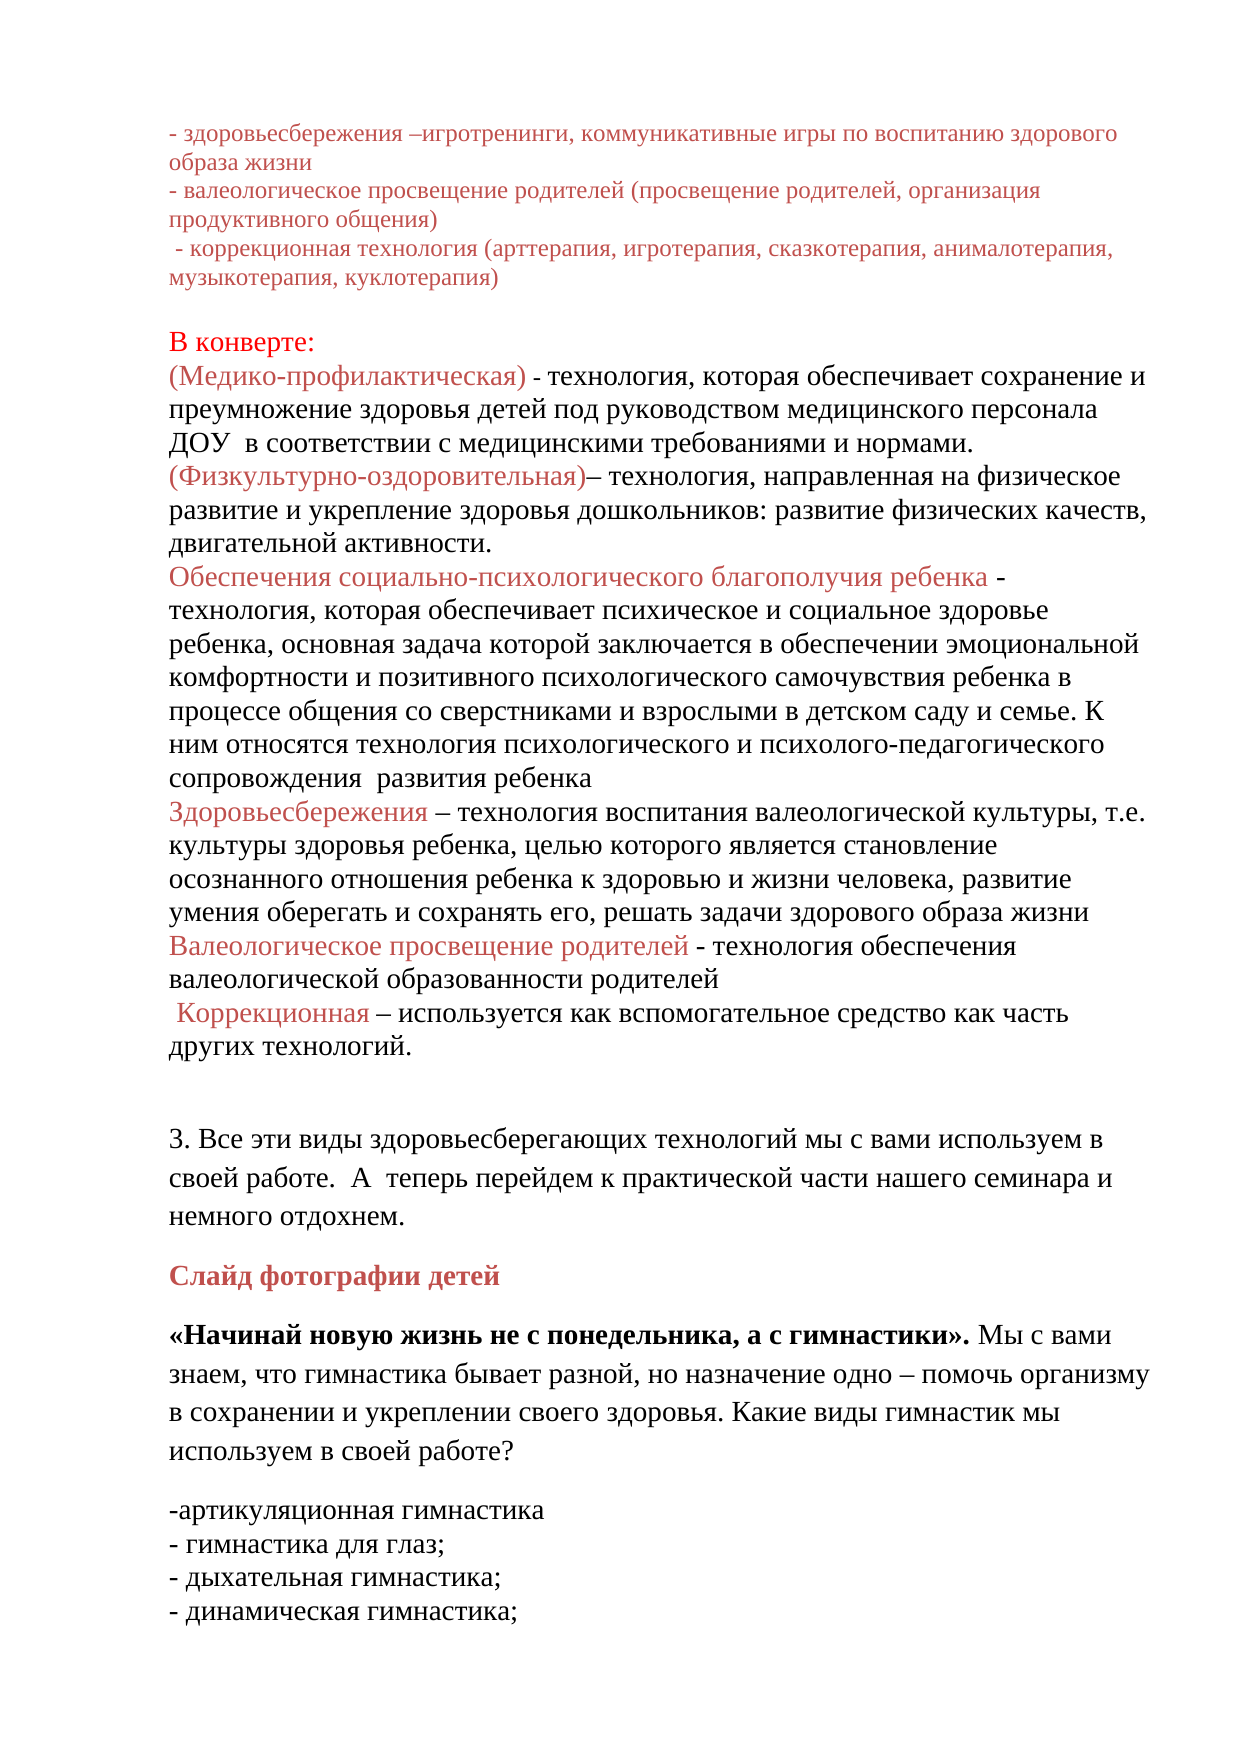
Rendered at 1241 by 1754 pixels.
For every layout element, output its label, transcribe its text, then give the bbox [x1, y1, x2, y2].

text - здоровьесбережения –игротренинги, коммуникативные игры по воспитанию здорового образа жизни [169, 118, 1152, 176]
text Слайд фотографии детей [169, 1258, 1152, 1291]
text -артикуляционная гимнастика [169, 1492, 1152, 1526]
text - динамическая гимнастика; [169, 1593, 1152, 1626]
text - гимнастика для глаз; [169, 1526, 1152, 1559]
text 3. Все эти виды здоровьесберегающих технологий мы с вами используем в своей работе. А теперь перейдем к практической части нашего семинара и немного отдохнем. [169, 1121, 1152, 1232]
text - коррекционная технология (арттерапия, игротерапия, сказкотерапия, анималотерапия, музыкотерапия, куклотерапия) [169, 233, 1152, 291]
text Коррекционная – используется как вспомогательное средство как часть других технологий. [169, 995, 1152, 1062]
text (Медико-профилактическая) - технология, которая обеспечивает сохранение и преумножение здоровья детей под руководством медицинского персонала ДОУ в соответствии с медицинскими требованиями и нормами. [169, 358, 1152, 458]
text В конверте: [169, 324, 1152, 358]
text - дыхательная гимнастика; [169, 1559, 1152, 1593]
text Валеологическое просвещение родителей - технология обеспечения валеологической образованности родителей [169, 928, 1152, 995]
text «Начинай новую жизнь не с понедельника, а с гимнастики». Мы с вами знаем, что гимнастика бывает разной, но назначение одно – помочь организму в сохранении и укреплении своего здоровья. Какие виды гимнастик мы используем в своей работе? [169, 1317, 1152, 1466]
text Здоровьесбережения – технология воспитания валеологической культуры, т.е. культуры здоровья ребенка, целью которого является становление осознанного отношения ребенка к здоровью и жизни человека, развитие умения оберегать и сохранять его, решать задачи здорового образа жизни [169, 794, 1152, 928]
text Обеспечения социально-психологического благополучия ребенка - технология, которая обеспечивает психическое и социальное здоровье ребенка, основная задача которой заключается в обеспечении эмоциональной комфортности и позитивного психологического самочувствия ребенка в процессе общения со сверстниками и взрослыми в детском саду и семье. К ним относятся технология психологического и психолого-педагогического сопровождения развития ребенка [169, 559, 1152, 794]
text - валеологическое просвещение родителей (просвещение родителей, организация продуктивного общения) [169, 176, 1152, 233]
text (Физкультурно-оздоровительная)– технология, направленная на физическое развитие и укрепление здоровья дошкольников: развитие физических качеств, двигательной активности. [169, 458, 1152, 559]
